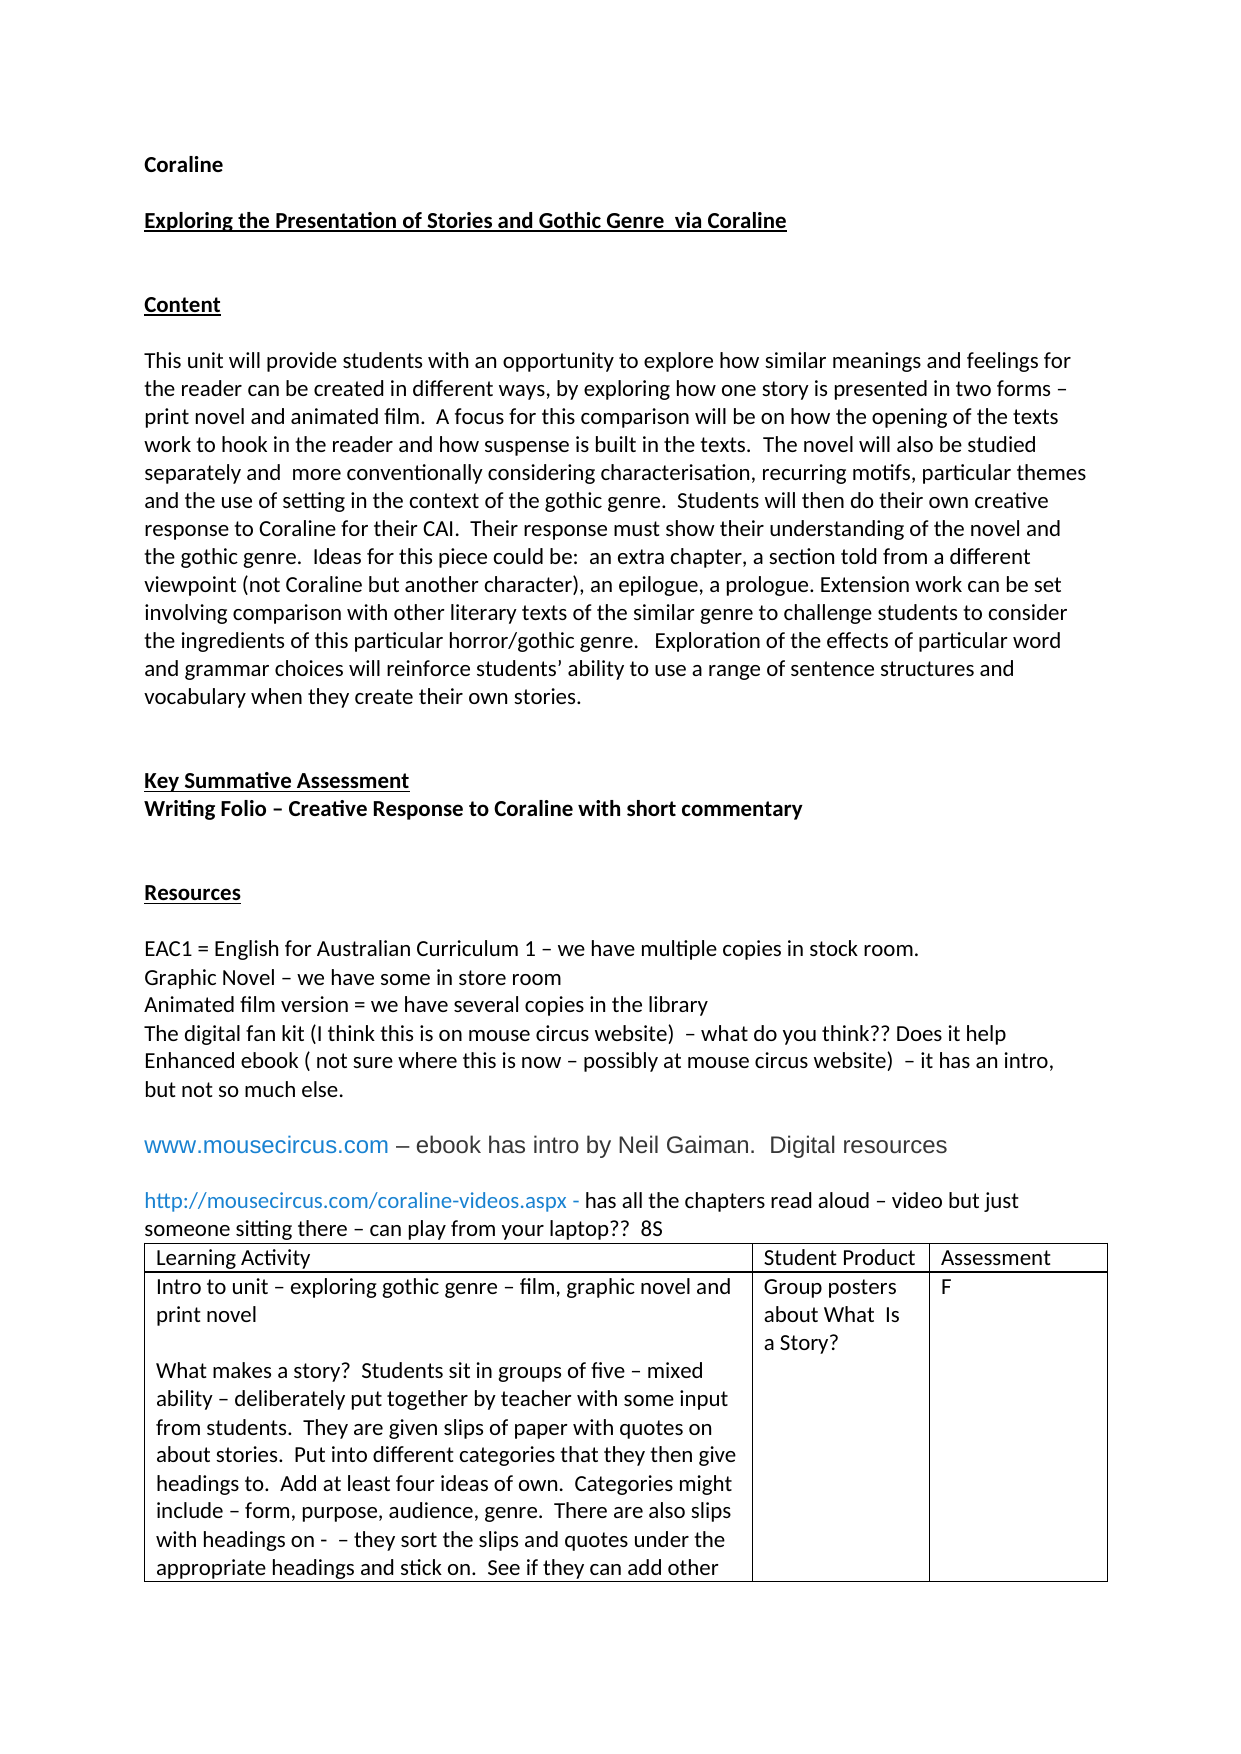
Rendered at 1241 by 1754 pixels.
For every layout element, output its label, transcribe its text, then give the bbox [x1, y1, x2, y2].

text Coraline [144, 150, 1090, 178]
text EAC1 = English for Australian Curriculum 1 – we have multiple copies in stock room. [144, 934, 1090, 963]
text Exploring the Presentation of Stories and Gothic Genre via Coraline [144, 206, 1090, 234]
text Writing Folio – Creative Response to Coraline with short commentary [144, 794, 1090, 822]
text http://mousecircus.com/coraline-videos.aspx - has all the chapters read aloud – video but just someone sitting there – can play from your laptop?? 8S [144, 1186, 1090, 1242]
text This unit will provide students with an opportunity to explore how similar meanings and feelings for the reader can be created in different ways, by exploring how one story is presented in two forms – print novel and animated film. A focus for this comparison will be on how the opening of the texts work to hook in the reader and how suspense is built in the texts. The novel will also be studied separately and more conventionally considering characterisation, recurring motifs, particular themes and the use of setting in the context of the gothic genre. Students will then do their own creative response to Coraline for their CAI. Their response must show their understanding of the novel and the gothic genre. Ideas for this piece could be: an extra chapter, a section told from a different viewpoint (not Coraline but another character), an epilogue, a prologue. Extension work can be set involving comparison with other literary texts of the similar genre to challenge students to consider the ingredients of this particular horror/gothic genre. Exploration of the effects of particular word and grammar choices will reinforce students’ ability to use a range of sentence structures and vocabulary when they create their own stories. [144, 346, 1090, 710]
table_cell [145, 1273, 752, 1581]
text Key Summative Assessment [144, 766, 1090, 794]
table_header Student Product [753, 1244, 929, 1271]
table_header Learning Activity [145, 1244, 752, 1271]
text www.mousecircus.com – ebook has intro by Neil Gaiman. Digital resources [144, 1131, 1090, 1158]
table_cell F [930, 1273, 1107, 1581]
text Animated film version = we have several copies in the library [144, 991, 1090, 1019]
text Resources [144, 878, 1090, 907]
table_header Assessment [930, 1244, 1107, 1271]
text The digital fan kit (I think this is on mouse circus website) – what do you think?? Does it help [144, 1019, 1090, 1047]
text Enhanced ebook ( not sure where this is now – possibly at mouse circus website) – it has an intro, but not so much else. [144, 1047, 1090, 1103]
text Graphic Novel – we have some in store room [144, 963, 1090, 991]
text Content [144, 290, 1090, 318]
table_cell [753, 1273, 929, 1581]
